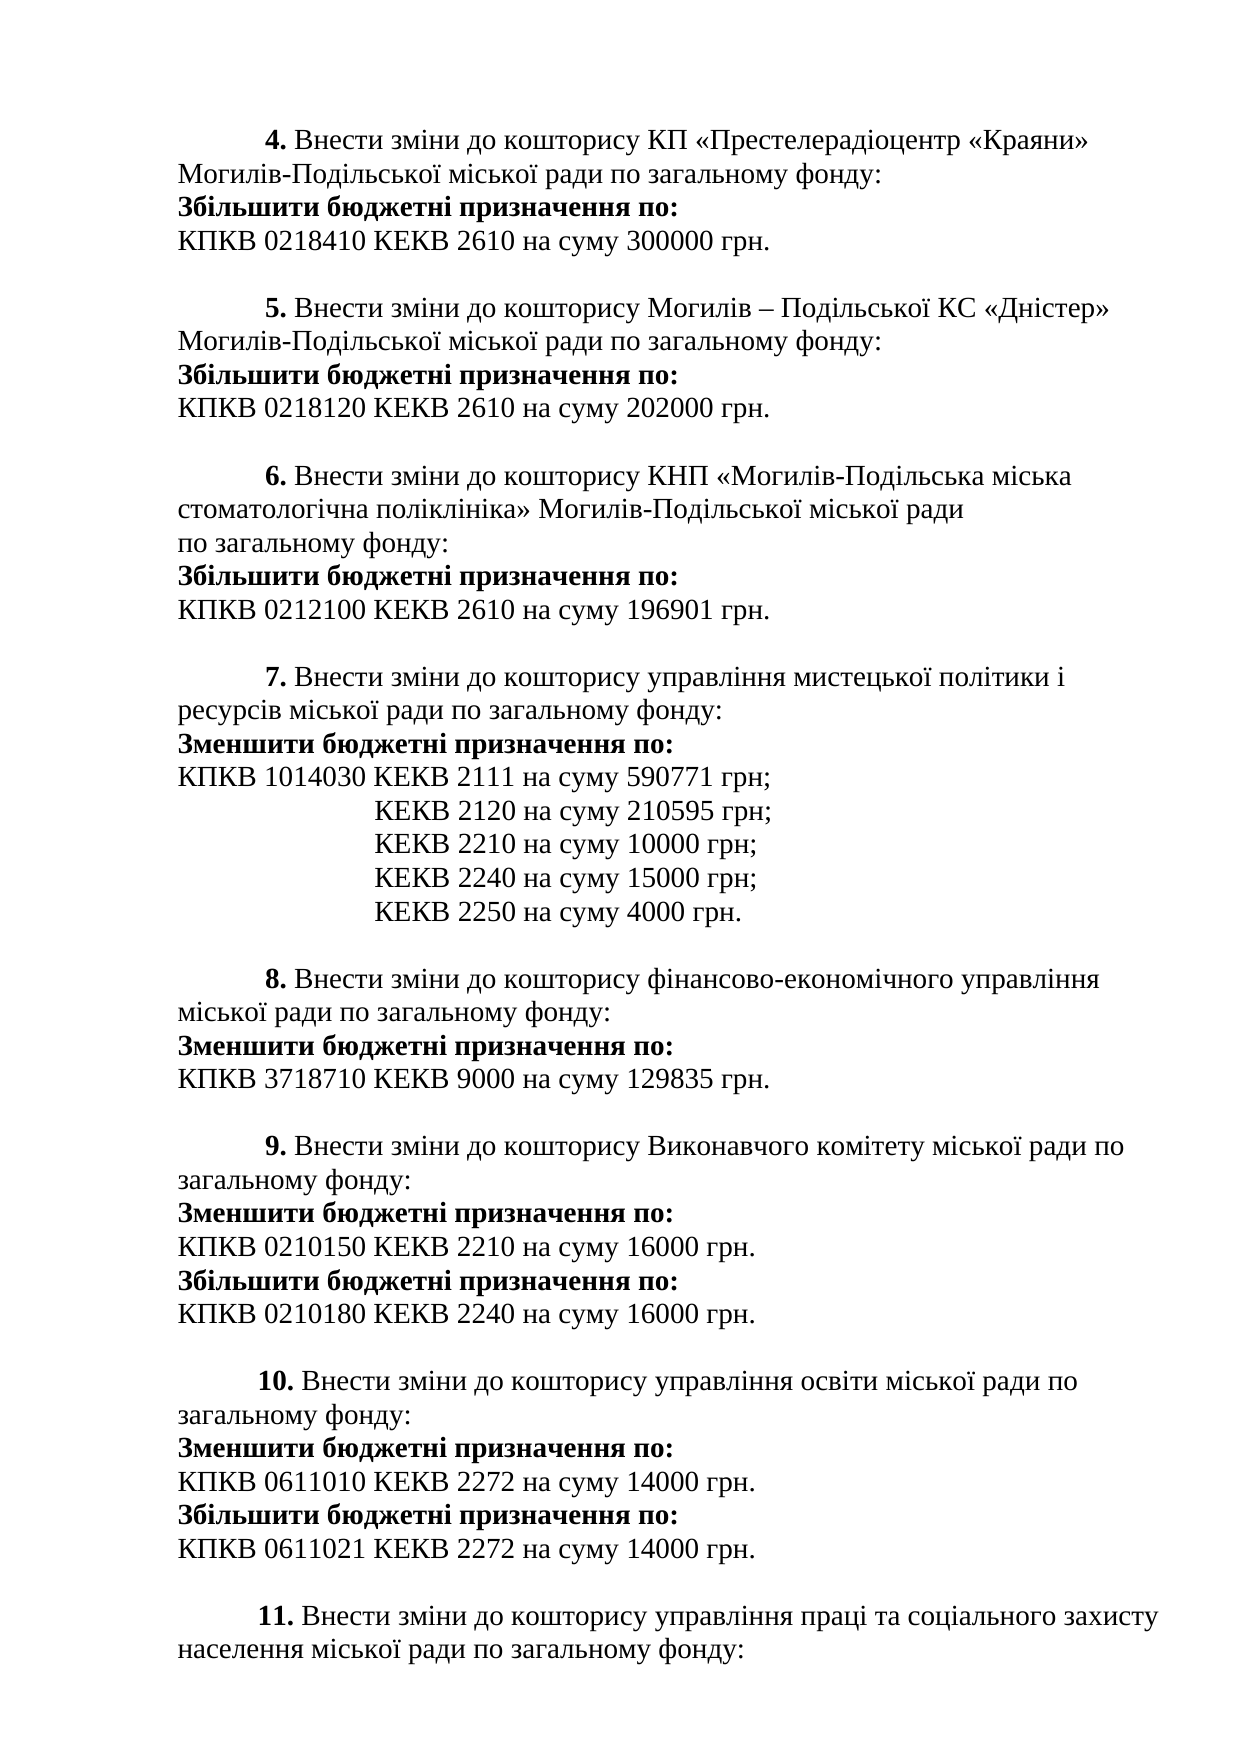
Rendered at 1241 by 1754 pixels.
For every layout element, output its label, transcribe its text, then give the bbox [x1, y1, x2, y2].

text Збільшити бюджетні призначення по: [177, 189, 1167, 223]
text Збільшити бюджетні призначення по: [177, 1497, 1167, 1531]
text Збільшити бюджетні призначення по: [177, 357, 1167, 391]
text по загальному фонду: [177, 525, 1167, 558]
text КПКВ 0611010 КЕКВ 2272 на суму 14000 грн. [177, 1464, 1167, 1497]
text Зменшити бюджетні призначення по: [177, 1196, 1167, 1229]
text КЕКВ 2240 на суму 15000 грн; [177, 860, 1167, 894]
text Збільшити бюджетні призначення по: [177, 1263, 1167, 1296]
text Збільшити бюджетні призначення по: [177, 558, 1167, 592]
text 10. Внести зміни до кошторису управління освіти міської ради по загальному фонду: [177, 1363, 1167, 1430]
text КПКВ 3718710 КЕКВ 9000 на суму 129835 грн. [177, 1061, 1167, 1095]
text КЕКВ 2210 на суму 10000 грн; [177, 827, 1167, 860]
text Зменшити бюджетні призначення по: [177, 726, 1167, 759]
text Зменшити бюджетні призначення по: [177, 1430, 1167, 1464]
text 11. Внести зміни до кошторису управління праці та соціального захисту населення міської ради по загальному фонду: [177, 1598, 1167, 1665]
text КПКВ 0210180 КЕКВ 2240 на суму 16000 грн. [177, 1296, 1167, 1330]
text КЕКВ 2250 на суму 4000 грн. [177, 894, 1167, 927]
text КПКВ 1014030 КЕКВ 2111 на суму 590771 грн; [177, 759, 1167, 793]
text КЕКВ 2120 на суму 210595 грн; [177, 793, 1167, 827]
text 5. Внести зміни до кошторису Могилів – Подільської КС «Дністер» Могилів-Подільської міської ради по загальному фонду: [177, 290, 1167, 357]
text 6. Внести зміни до кошторису КНП «Могилів-Подільська міська стоматологічна поліклініка» Могилів-Подільської міської ради [177, 458, 1167, 525]
text 4. Внести зміни до кошторису КП «Престелерадіоцентр «Краяни» Могилів-Подільської міської ради по загальному фонду: [177, 122, 1167, 189]
text КПКВ 0611021 КЕКВ 2272 на суму 14000 грн. [177, 1531, 1167, 1564]
text КПКВ 0218410 КЕКВ 2610 на суму 300000 грн. [177, 223, 1167, 256]
text 9. Внести зміни до кошторису Виконавчого комітету міської ради по загальному фонду: [177, 1128, 1167, 1196]
text 8. Внести зміни до кошторису фінансово-економічного управління міської ради по загальному фонду: [177, 961, 1167, 1028]
text КПКВ 0210150 КЕКВ 2210 на суму 16000 грн. [177, 1229, 1167, 1263]
text Зменшити бюджетні призначення по: [177, 1028, 1167, 1061]
text 7. Внести зміни до кошторису управління мистецької політики і ресурсів міської ради по загальному фонду: [177, 659, 1167, 726]
text КПКВ 0218120 КЕКВ 2610 на суму 202000 грн. [177, 391, 1167, 424]
text КПКВ 0212100 КЕКВ 2610 на суму 196901 грн. [177, 592, 1167, 625]
